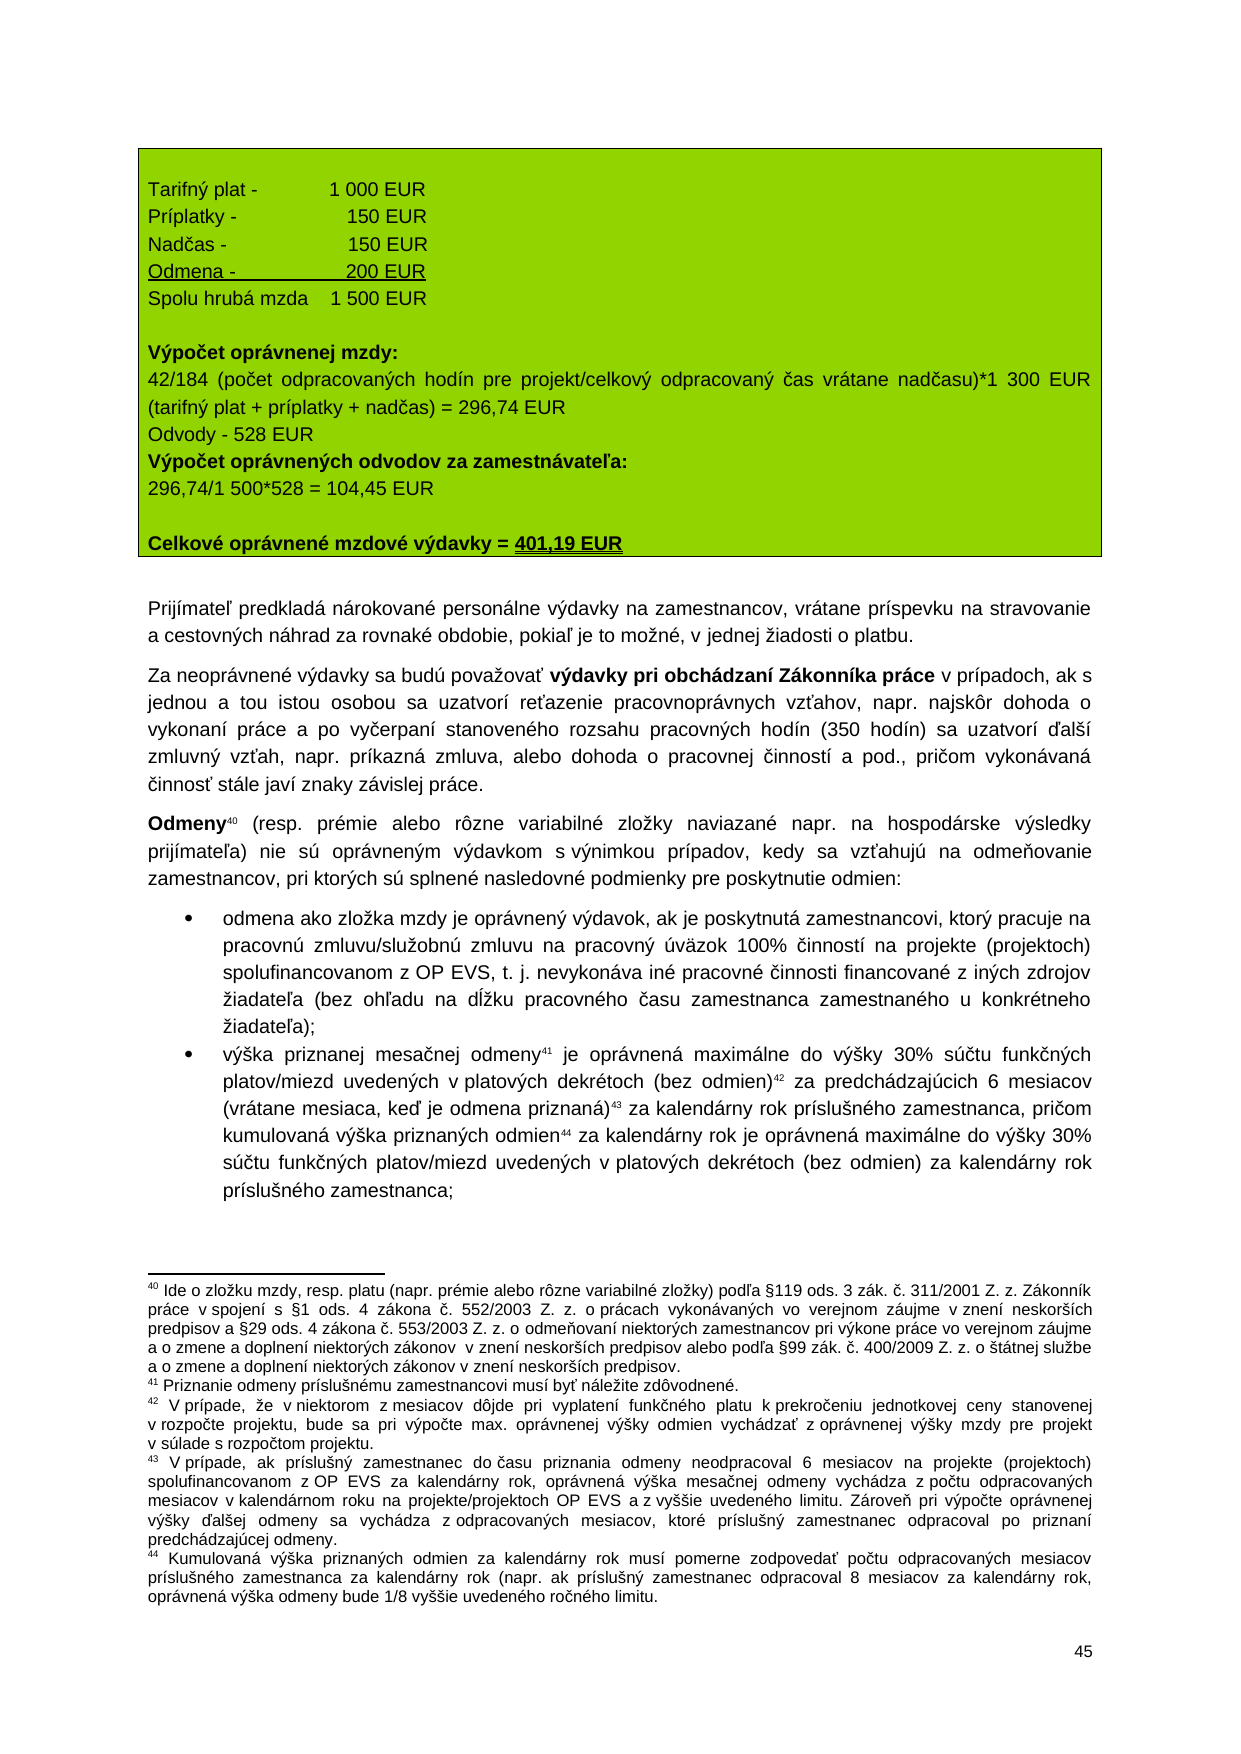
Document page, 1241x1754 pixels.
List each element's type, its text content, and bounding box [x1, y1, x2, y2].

text Odvody - 528 EUR [139, 419, 1101, 445]
list výška priznanej mesačnej odmeny je oprávnená maximálne do výšky 30% súčtu funkčných platov/miezd uvedených v platových dekrétoch (bez odmien) za predchádzajúcich 6 mesiacov (vrátane mesiaca, keď je odmena priznaná) za kalendárny rok príslušného zamestnanca, pričom kumulovaná výška priznaných odmien za kalendárny rok je oprávnená maximálne do výšky 30% súčtu funkčných platov/miezd uvedených v platových dekrétoch (bez odmien) za kalendárny rok príslušného zamestnanca; [185, 1042, 1092, 1201]
text Príplatky - 150 EUR [139, 202, 1101, 228]
text Za neoprávnené výdavky sa budú považovať výdavky pri obchádzaní Zákonníka práce v prípadoch, ak s jednou a tou istou osobou sa uzatvorí reťazenie pracovnoprávnych vzťahov, napr. najskôr dohoda o vykonaní práce a po vyčerpaní stanoveného rozsahu pracovných hodín (350 hodín) sa uzatvorí ďalší zmluvný vzťah, napr. príkazná zmluva, alebo dohoda o pracovnej činností a pod., pričom vykonávaná činnosť stále javí znaky závislej práce. [148, 664, 1092, 795]
text Výpočet oprávnených odvodov za zamestnávateľa: [139, 447, 1101, 473]
list odmena ako zložka mzdy je oprávnený výdavok, ak je poskytnutá zamestnancovi, ktorý pracuje na pracovnú zmluvu/služobnú zmluvu na pracovný úväzok 100% činností na projekte (projektoch) spolufinancovanom z OP EVS, t. j. nevykonáva iné pracovné činnosti financované z iných zdrojov žiadateľa (bez ohľadu na dĺžku pracovného času zamestnanca zamestnaného u konkrétneho žiadateľa); [185, 906, 1092, 1038]
text Celkové oprávnené mzdové výdavky = 401,19 EUR [139, 528, 1101, 556]
text Odmeny (resp. prémie alebo rôzne variabilné zložky naviazané napr. na hospodárske výsledky prijímateľa) nie sú oprávneným výdavkom s výnimkou prípadov, kedy sa vzťahujú na odmeňovanie zamestnancov, pri ktorých sú splnené nasledovné podmienky pre poskytnutie odmien: [148, 812, 1092, 889]
text Odmena - 200 EUR [139, 256, 1101, 282]
text Spolu hrubá mzda 1 500 EUR [139, 284, 1101, 309]
text Tarifný plat - 1 000 EUR [139, 175, 1101, 201]
text Výpočet oprávnenej mzdy: [139, 338, 1101, 364]
text 42/184 (počet odpracovaných hodín pre projekt/celkový odpracovaný čas vrátane nadčasu)*1 300 EUR (tarifný plat + príplatky + nadčas) = 296,74 EUR [139, 365, 1101, 418]
text 296,74/1 500*528 = 104,45 EUR [139, 474, 1101, 500]
text Nadčas - 150 EUR [139, 229, 1101, 255]
text Prijímateľ predkladá nárokované personálne výdavky na zamestnancov, vrátane príspevku na stravovanie a cestovných náhrad za rovnaké obdobie, pokiaľ je to možné, v jednej žiadosti o platbu. [148, 597, 1092, 647]
